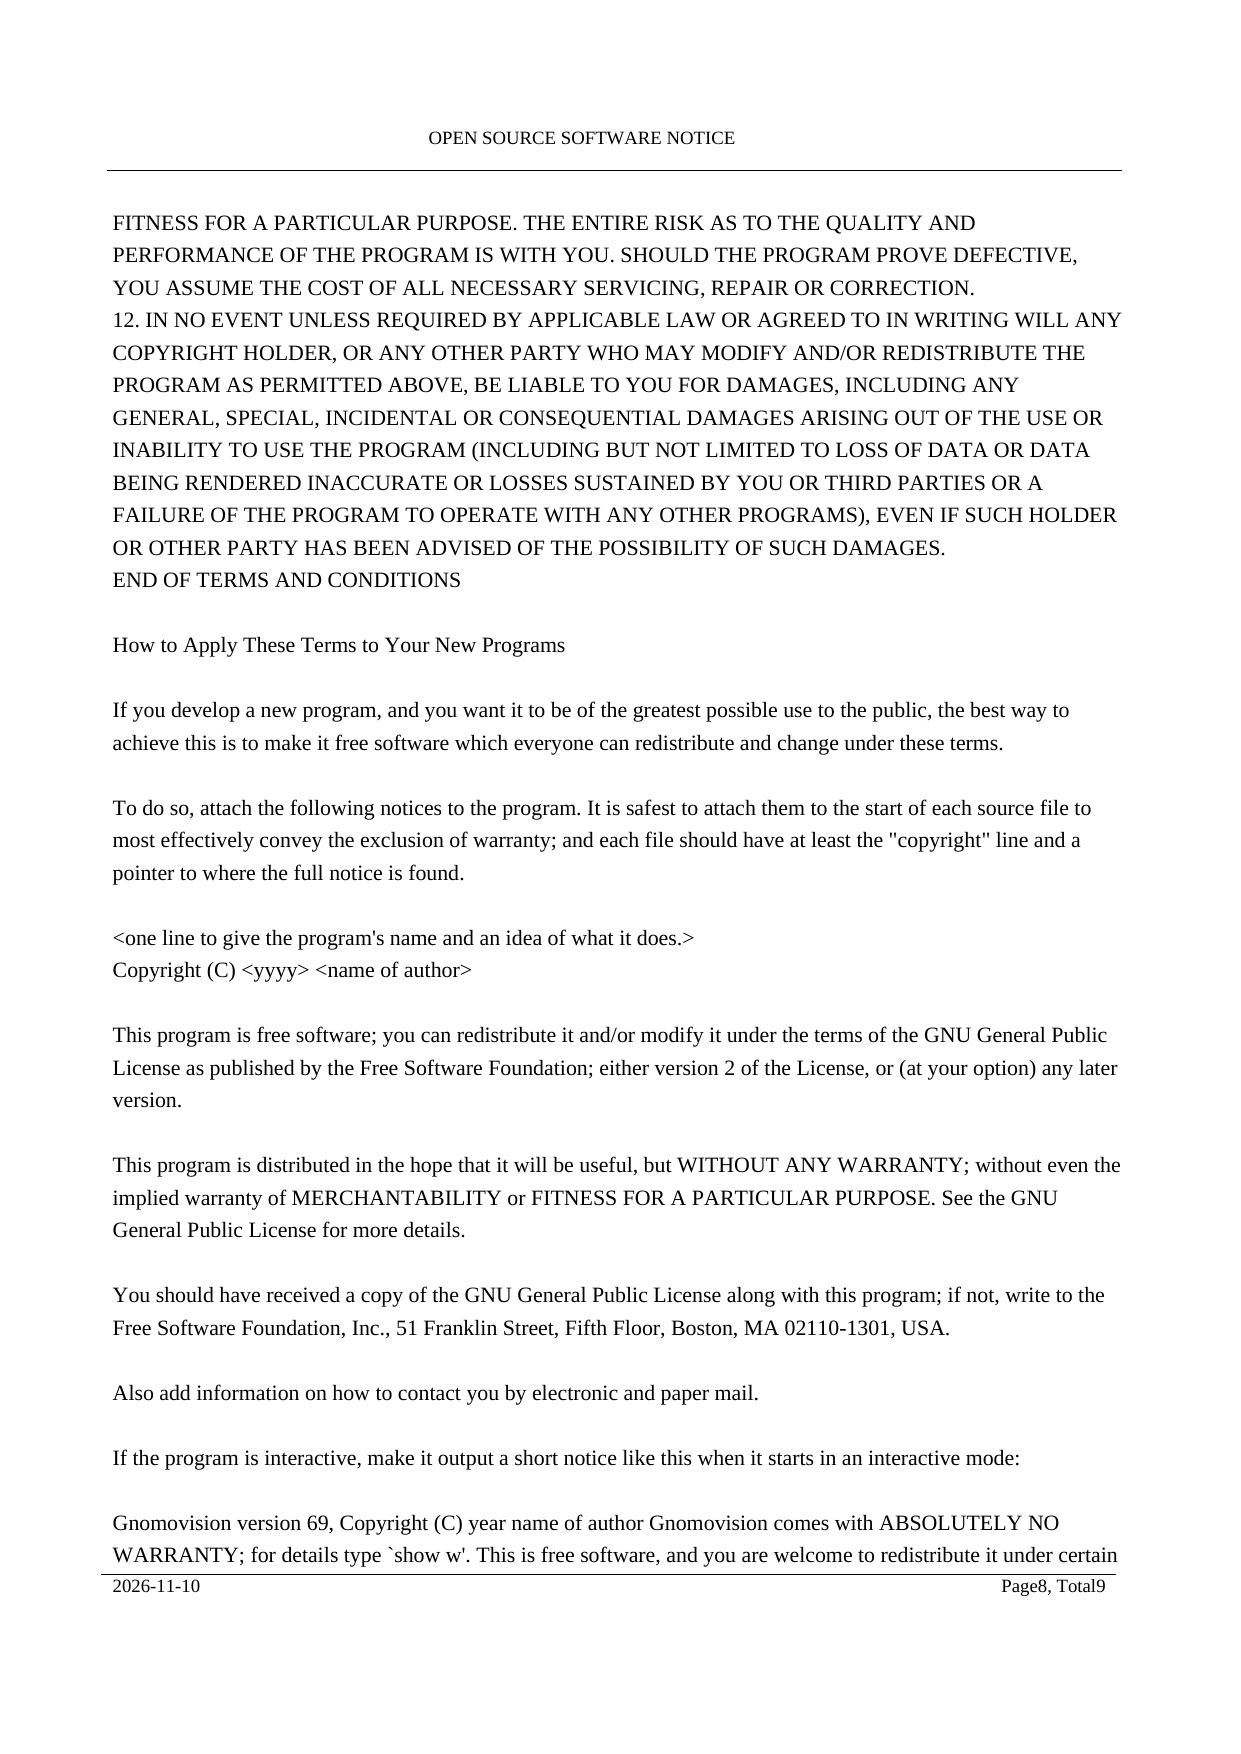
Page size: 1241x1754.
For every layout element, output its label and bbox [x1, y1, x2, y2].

text [112, 206, 1128, 1571]
